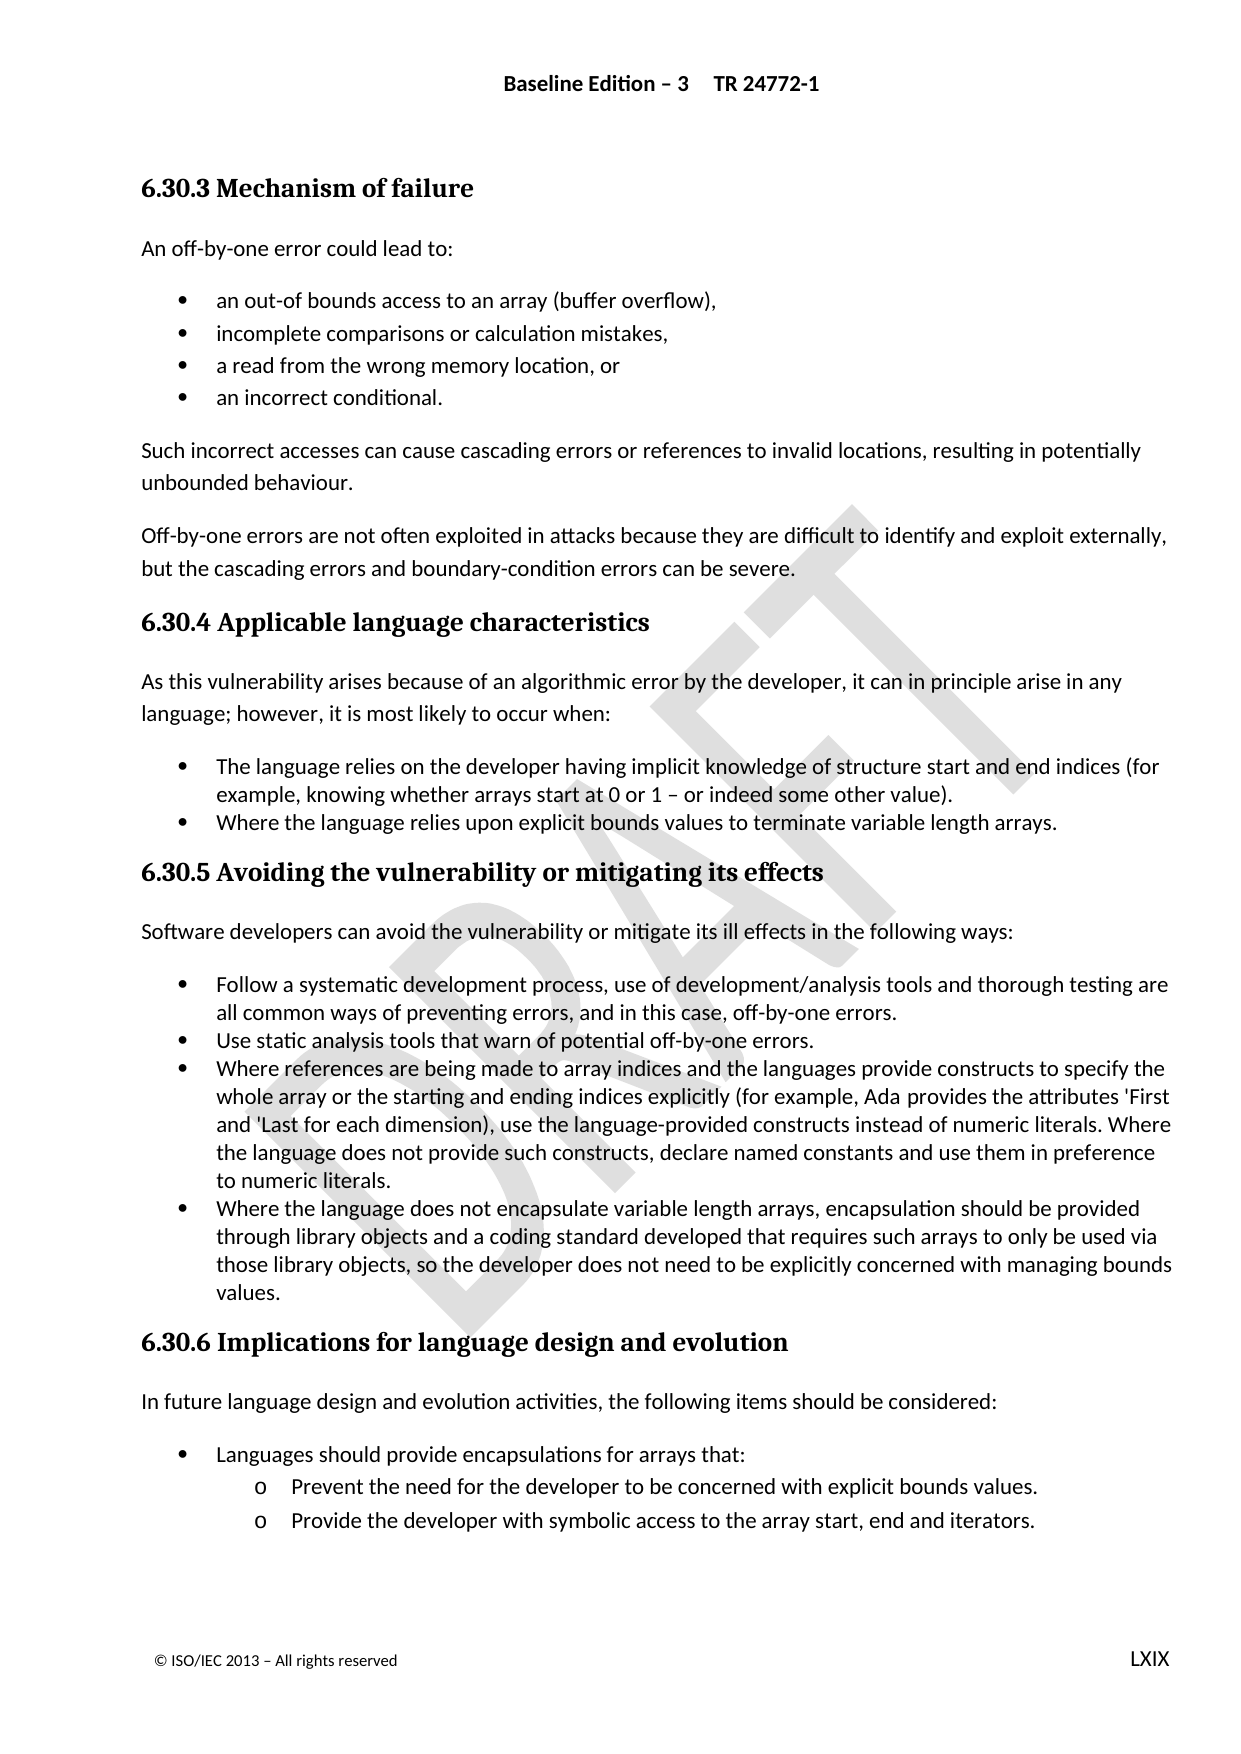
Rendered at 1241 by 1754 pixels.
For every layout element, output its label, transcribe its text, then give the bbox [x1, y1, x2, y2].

list Use static analysis tools that warn of potential off-by-one errors. [178, 1026, 1182, 1054]
text Software developers can avoid the vulnerability or mitigate its ill effects in the following ways: [141, 917, 1182, 945]
subtitle 6.30.3 Mechanism of failure [141, 173, 1182, 205]
list Follow a systematic development process, use of development/analysis tools and thorough testing are all common ways of preventing errors, and in this case, off-by-one errors. [178, 970, 1182, 1026]
list a read from the wrong memory location, or [178, 351, 1182, 379]
subtitle 6.30.4 Applicable language characteristics [141, 607, 1182, 638]
list Where the language does not encapsulate variable length arrays, encapsulation should be provided through library objects and a coding standard developed that requires such arrays to only be used via those library objects, so the developer does not need to be explicitly concerned with managing bounds values. [178, 1194, 1182, 1306]
list Languages should provide encapsulations for arrays that: [178, 1440, 1182, 1468]
text An off-by-one error could lead to: [141, 234, 1182, 262]
list Where the language relies upon explicit bounds values to terminate variable length arrays. [178, 808, 1182, 836]
text In future language design and evolution activities, the following items should be considered: [141, 1387, 1182, 1415]
list an incorrect conditional. [178, 383, 1182, 411]
list Prevent the need for the developer to be concerned with explicit bounds values. [253, 1472, 1182, 1502]
list an out-of bounds access to an array (buffer overflow), [178, 287, 1182, 315]
text Such incorrect accesses can cause cascading errors or references to invalid locations, resulting in potentially unbounded behaviour. [141, 436, 1182, 496]
list Where references are being made to array indices and the languages provide constructs to specify the whole array or the starting and ending indices explicitly (for example, Ada provides the attributes 'First and 'Last for each dimension), use the language-provided constructs instead of numeric literals. Where the language does not provide such constructs, declare named constants and use them in preference to numeric literals. [178, 1054, 1182, 1194]
list The language relies on the developer having implicit knowledge of structure start and end indices (for example, knowing whether arrays start at 0 or 1 – or indeed some other value). [178, 752, 1182, 808]
text Off-by-one errors are not often exploited in attacks because they are difficult to identify and exploit externally, but the cascading errors and boundary-condition errors can be severe. [141, 521, 1182, 582]
list incomplete comparisons or calculation mistakes, [178, 319, 1182, 347]
list Provide the developer with symbolic access to the array start, end and iterators. [253, 1506, 1182, 1535]
subtitle 6.30.5 Avoiding the vulnerability or mitigating its effects [141, 857, 1182, 888]
subtitle 6.30.6 Implications for language design and evolution [141, 1327, 1182, 1358]
text As this vulnerability arises because of an algorithmic error by the developer, it can in principle arise in any language; however, it is most likely to occur when: [141, 667, 1182, 727]
